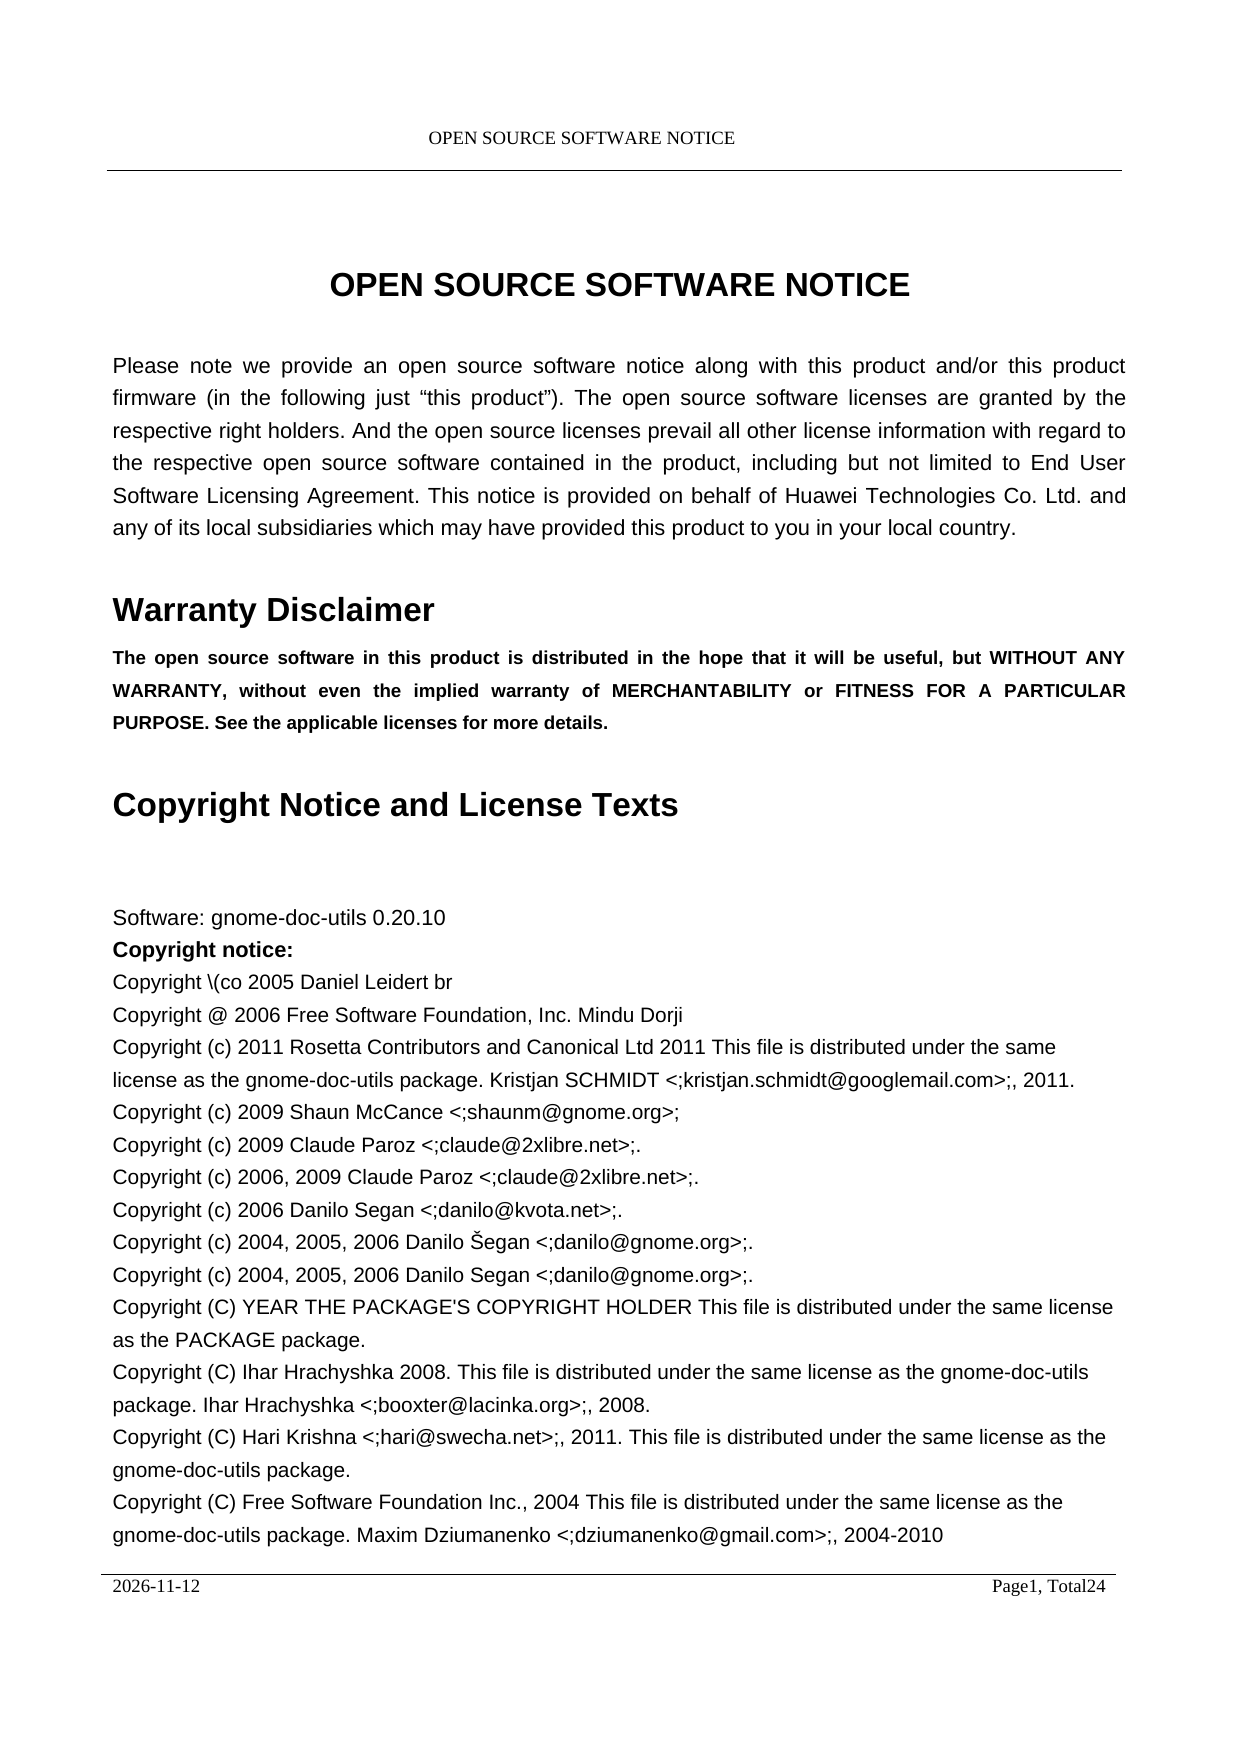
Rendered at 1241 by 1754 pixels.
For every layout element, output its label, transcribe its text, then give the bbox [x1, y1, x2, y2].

text Copyright (c) 2009 Shaun McCance <;shaunm@gnome.org>; [112, 1096, 1128, 1128]
text Copyright (C) Ihar Hrachyshka 2008. This file is distributed under the same license as the gnome-doc-utils package. Ihar Hrachyshka <;booxter@lacinka.org>;, 2008. [112, 1356, 1128, 1421]
text Copyright (c) 2009 Claude Paroz <;claude@2xlibre.net>;. [112, 1128, 1128, 1161]
text Copyright Notice and License Texts [112, 771, 1128, 836]
text Warranty Disclaimer [112, 576, 1128, 641]
text Copyright (C) Hari Krishna <;hari@swecha.net>;, 2011. This file is distributed under the same license as the gnome-doc-utils package. [112, 1421, 1128, 1486]
text Copyright (C) YEAR THE PACKAGE'S COPYRIGHT HOLDER This file is distributed under the same license as the PACKAGE package. [112, 1291, 1128, 1356]
text Copyright (c) 2011 Rosetta Contributors and Canonical Ltd 2011 This file is distributed under the same license as the gnome-doc-utils package. Kristjan SCHMIDT <;kristjan.schmidt@googlemail.com>;, 2011. [112, 1031, 1128, 1096]
text Copyright notice: [112, 933, 1128, 966]
text Software: gnome-doc-utils 0.20.10 [112, 901, 1128, 933]
text OPEN SOURCE SOFTWARE NOTICE [112, 251, 1128, 316]
text Copyright (c) 2004, 2005, 2006 Danilo Šegan <;danilo@gnome.org>;. [112, 1226, 1128, 1258]
text Copyright (c) 2006 Danilo Segan <;danilo@kvota.net>;. [112, 1193, 1128, 1226]
text Copyright (c) 2006, 2009 Claude Paroz <;claude@2xlibre.net>;. [112, 1161, 1128, 1193]
text Copyright \(co 2005 Daniel Leidert br [112, 966, 1128, 998]
text Copyright (c) 2004, 2005, 2006 Danilo Segan <;danilo@gnome.org>;. [112, 1258, 1128, 1291]
text Copyright (C) Free Software Foundation Inc., 2004 This file is distributed under the same license as the gnome-doc-utils package. Maxim Dziumanenko <;dziumanenko@gmail.com>;, 2004-2010 [112, 1486, 1128, 1551]
text Please note we provide an open source software notice along with this product and/or this product firmware (in the following just “this product”). The open source software licenses are granted by the respective right holders. And the open source licenses prevail all other license information with regard to the respective open source software contained in the product, including but not limited to End User Software Licensing Agreement. This notice is provided on behalf of Huawei Technologies Co. Ltd. and any of its local subsidiaries which may have provided this product to you in your local country. [112, 349, 1128, 544]
text The open source software in this product is distributed in the hope that it will be useful, but WITHOUT ANY WARRANTY, without even the implied warranty of MERCHANTABILITY or FITNESS FOR A PARTICULAR PURPOSE. See the applicable licenses for more details. [112, 641, 1128, 739]
text Copyright @ 2006 Free Software Foundation, Inc. Mindu Dorji [112, 998, 1128, 1031]
